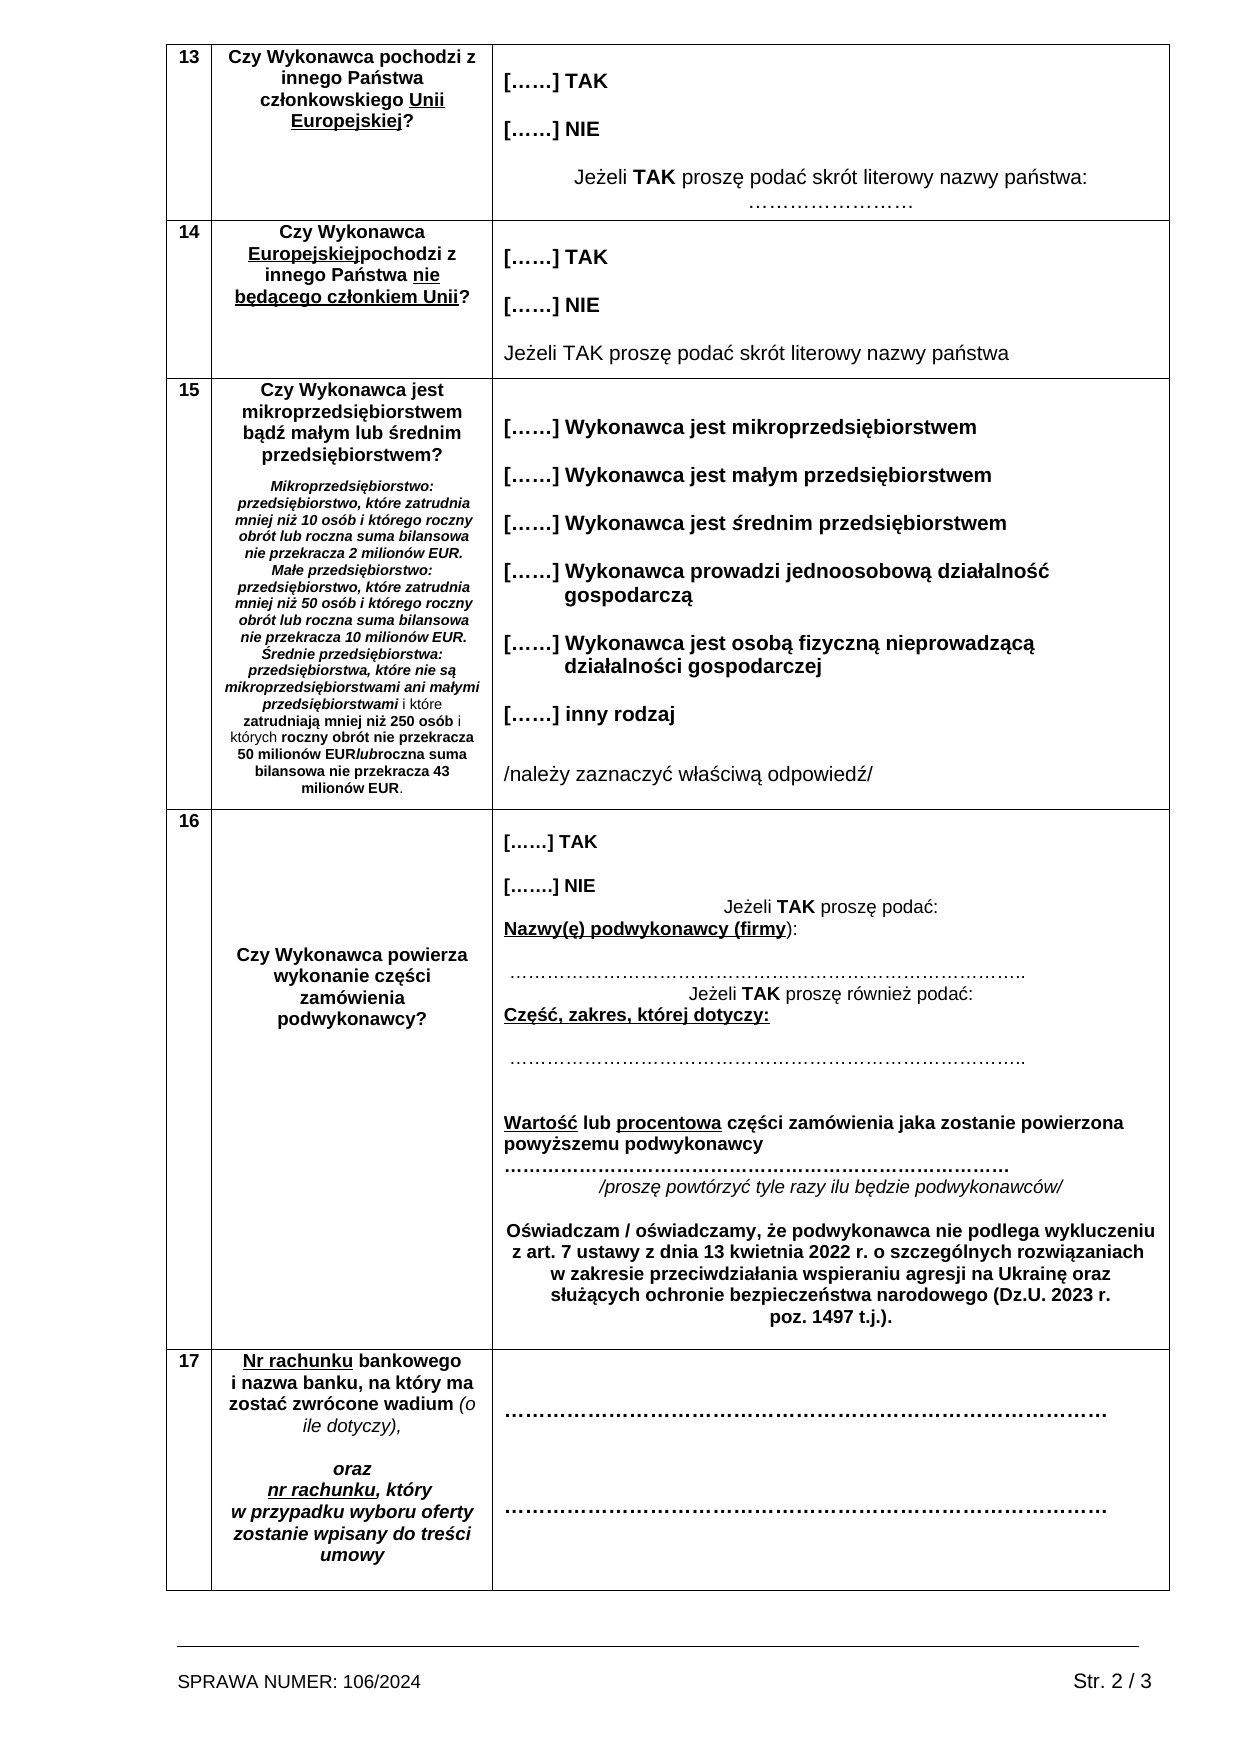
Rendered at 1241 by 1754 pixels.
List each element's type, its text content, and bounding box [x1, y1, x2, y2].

table_cell 15 [167, 379, 211, 809]
table_cell Czy Wykonawca jest mikroprzedsiębiorstwem bądź małym lub średnim przedsiębiorstwem? Mikroprzedsiębiorstwo: przedsiębiorstwo, które zatrudnia mniej niż 10 osób i którego roczny obrót lub roczna suma bilansowa nie przekracza 2 milionów EUR. Małe przedsiębiorstwo: przedsiębiorstwo, które zatrudnia mniej niż 50 osób i którego roczny obrót lub roczna suma bilansowa nie przekracza 10 milionów EUR. Średnie przedsiębiorstwa: przedsiębiorstwa, które nie są mikroprzedsiębiorstwami ani małymi przedsiębiorstwami i które zatrudniają mniej niż 250 osób i których roczny obrót nie przekracza 50 milionów EURlubroczna suma bilansowa nie przekracza 43 milionów EUR. [212, 379, 492, 809]
table_cell [……] Wykonawca jest mikroprzedsiębiorstwem [……] Wykonawca jest małym przedsiębiorstwem [……] Wykonawca jest średnim przedsiębiorstwem [……] Wykonawca prowadzi jednoosobową działalność gospodarczą [……] Wykonawca jest osobą fizyczną nieprowadzącą działalności gospodarczej [……] inny rodzaj /należy zaznaczyć właściwą odpowiedź/ [493, 379, 1169, 809]
table_cell 14 [167, 221, 211, 378]
table_cell Czy Wykonawca pochodzi z innego Państwa członkowskiego Unii Europejskiej? [212, 45, 492, 220]
table_cell [……] TAK [……] NIE Jeżeli TAK proszę podać skrót literowy nazwy państwa: …………………… [493, 45, 1169, 220]
table_cell 16 [167, 810, 211, 1349]
table_cell Czy Wykonawca Europejskiejpochodzi z innego Państwa nie będącego członkiem Unii? [212, 221, 492, 378]
table_cell …………………………………………………………………………… …………………………………………………………………………… [493, 1350, 1169, 1589]
table_cell Czy Wykonawca powierza wykonanie części zamówienia podwykonawcy? [212, 810, 492, 1349]
table_cell 13 [167, 45, 211, 220]
table_cell [……] TAK […….] NIE Jeżeli TAK proszę podać: Nazwy(ę) podwykonawcy (firmy): ……………………………………………………………………….. Jeżeli TAK proszę również podać: Część, zakres, której dotyczy: ……………………………………………………………………….. Wartość lub procentowa części zamówienia jaka zostanie powierzona powyższemu podwykonawcy ……………………………………………………………………… /proszę powtórzyć tyle razy ilu będzie podwykonawców/ Oświadczam / oświadczamy, że podwykonawca nie podlega wykluczeniu z art. 7 ustawy z dnia 13 kwietnia 2022 r. o szczególnych rozwiązaniach w zakresie przeciwdziałania wspieraniu agresji na Ukrainę oraz służących ochronie bezpieczeństwa narodowego (Dz.U. 2023 r. poz. 1497 t.j.). [493, 810, 1169, 1349]
table_cell Nr rachunku bankowego i nazwa banku, na który ma zostać zwrócone wadium (o ile dotyczy), oraz nr rachunku, który w przypadku wyboru oferty zostanie wpisany do treści umowy [212, 1350, 492, 1589]
table_cell [……] TAK [……] NIE Jeżeli TAK proszę podać skrót literowy nazwy państwa [493, 221, 1169, 378]
table_cell 17 [167, 1350, 211, 1589]
